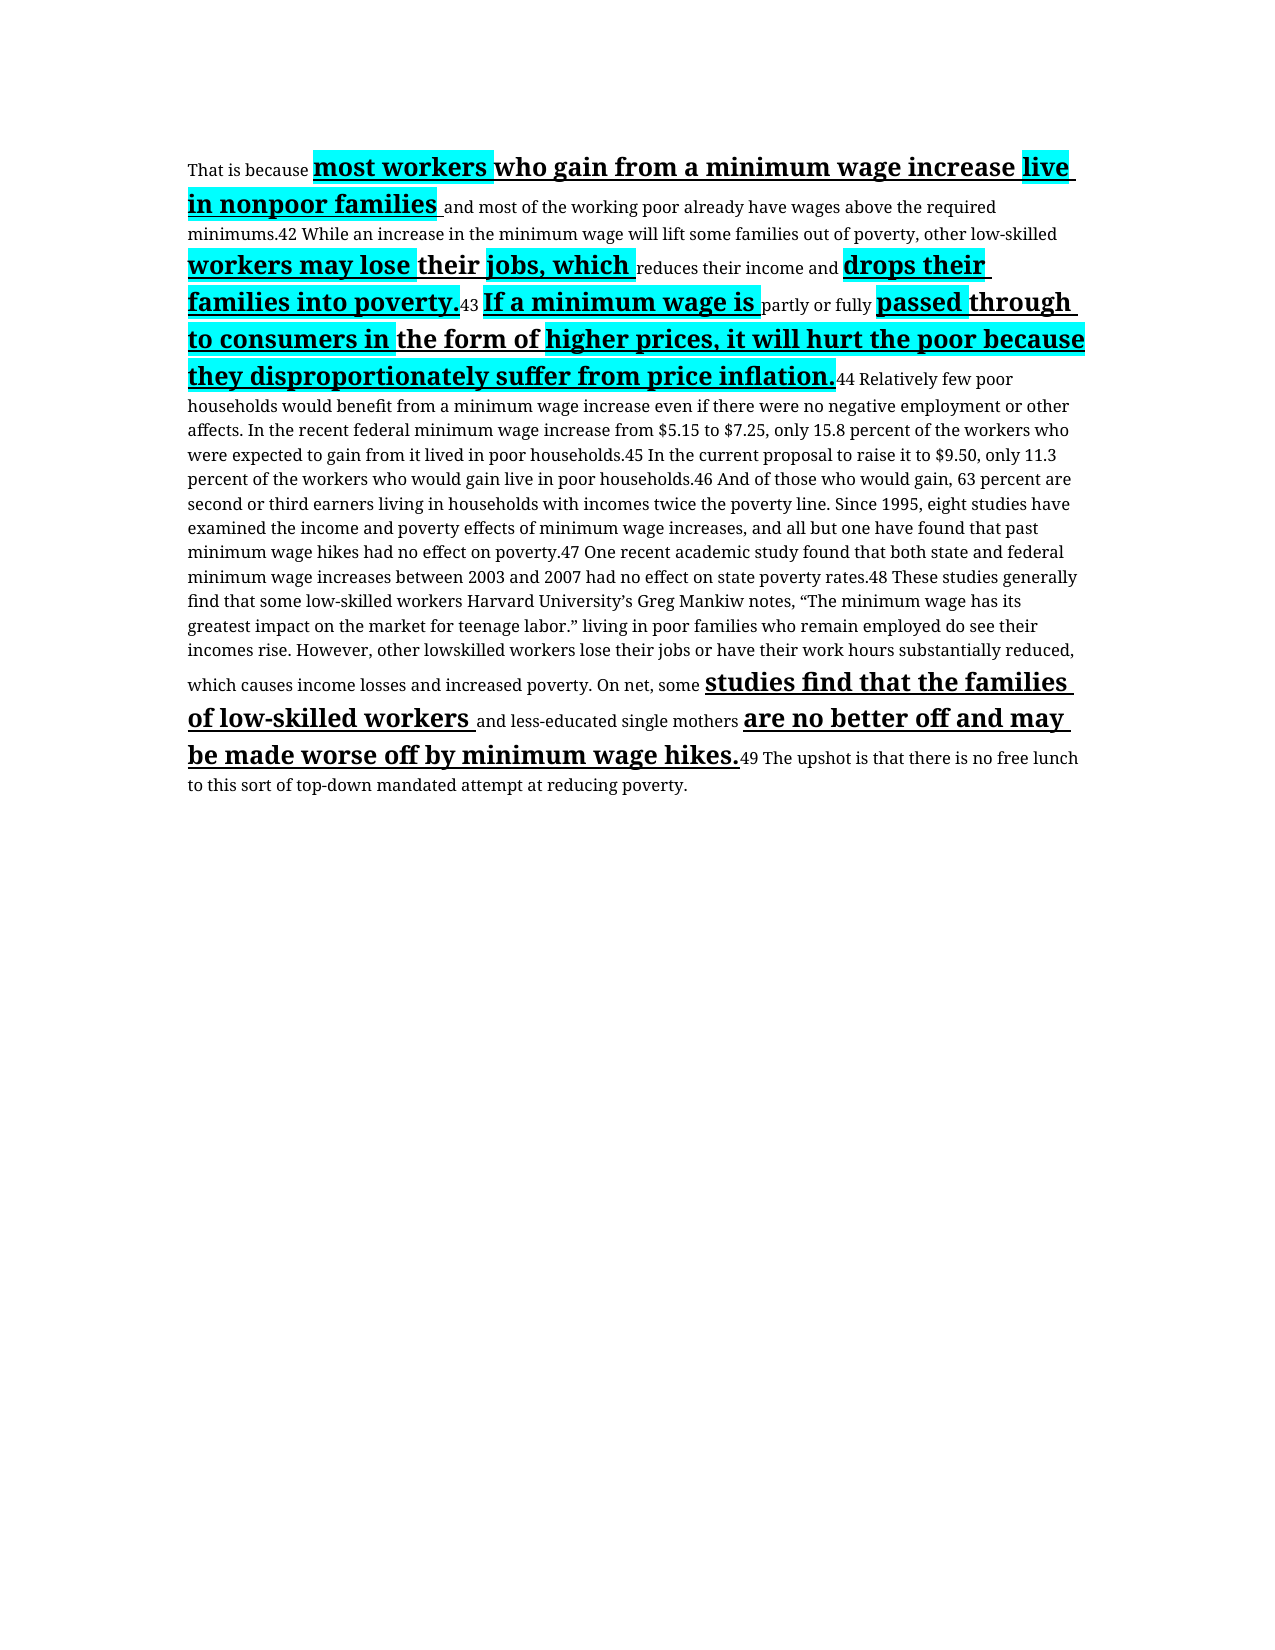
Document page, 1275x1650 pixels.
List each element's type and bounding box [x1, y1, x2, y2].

text [187, 150, 1087, 796]
